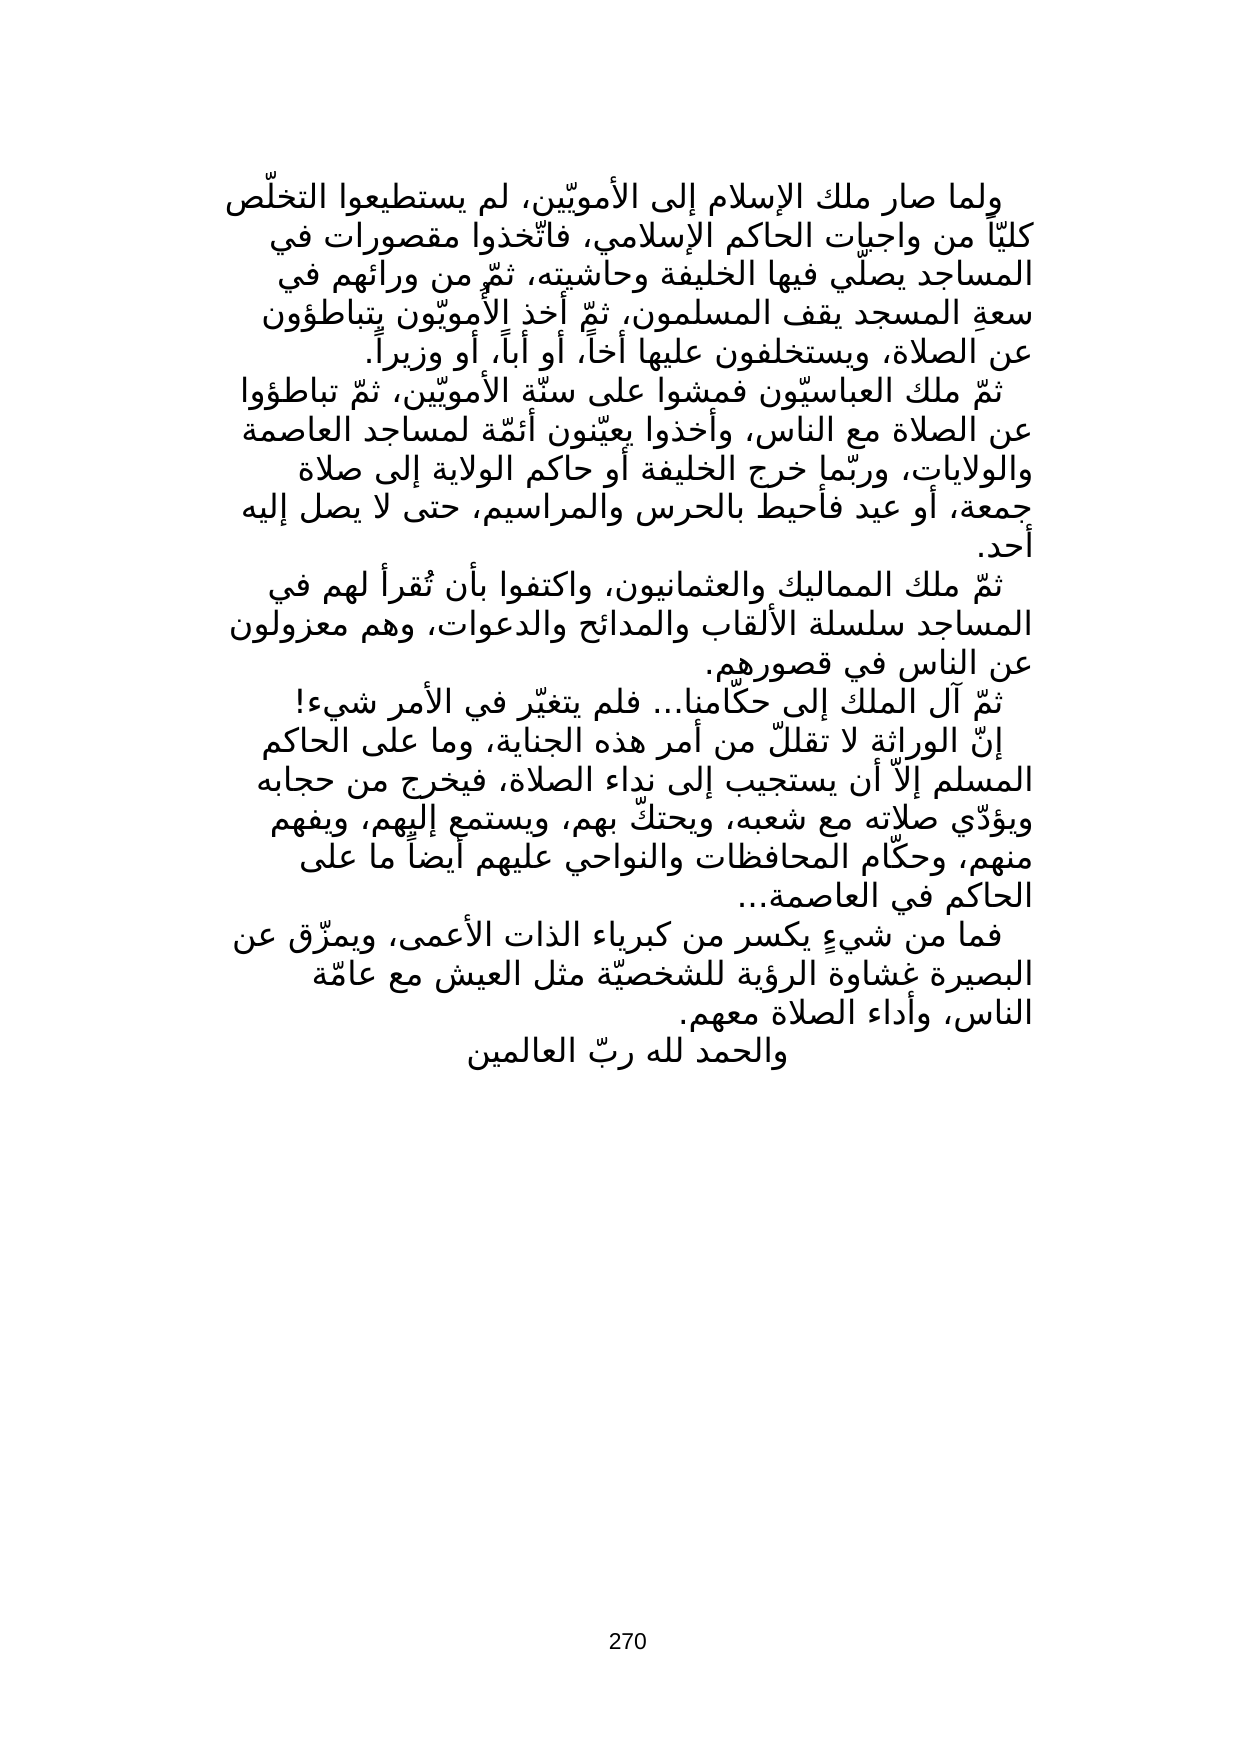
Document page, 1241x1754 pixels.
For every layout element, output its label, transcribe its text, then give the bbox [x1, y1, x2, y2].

text والحمد لله ربّ العالمين [222, 1032, 1033, 1071]
text ثمّ ملك المماليك والعثمانيون، واكتفوا بأن تُقرأ لهم في المساجد سلسلة الألقاب والمدائح والدعوات، وهم معزولون عن الناس في قصورهم. [222, 566, 1033, 682]
text إنّ الوراثة لا تقللّ من أمر هذه الجناية، وما على الحاكم المسلم إلاّ أن يستجيب إلى نداء الصلاة، فيخرج من حجابه ويؤدّي صلاته مع شعبه، ويحتكّ بهم، ويستمع إليهم، ويفهم منهم، وحكّام المحافظات والنواحي عليهم أيضاً ما على الحاكم في العاصمة... [222, 721, 1033, 915]
text فما من شيءٍ يكسر من كبرياء الذات الأعمى، ويمزّق عن البصيرة غشاوة الرؤية للشخصيّة مثل العيش مع عامّة الناس، وأداء الصلاة معهم. [222, 915, 1033, 1032]
text ولما صار ملك الإسلام إلى الأمويّين، لم يستطيعوا التخلّص كليّاً من واجبات الحاكم الإسلامي، فاتّخذوا مقصورات في المساجد يصلّي فيها الخليفة وحاشيته، ثمّ من ورائهم في سعةِ المسجد يقف المسلمون، ثمّ أخذ الأُمويّون يتباطؤون عن الصلاة، ويستخلفون عليها أخاً، أو أباً، أو وزيراً. [222, 177, 1033, 371]
text ثمّ ملك العباسيّون فمشوا على سنّة الأمويّين، ثمّ تباطؤوا عن الصلاة مع الناس، وأخذوا يعيّنون أئمّة لمساجد العاصمة والولايات، وربّما خرج الخليفة أو حاكم الولاية إلى صلاة جمعة، أو عيد فأحيط بالحرس والمراسيم، حتى لا يصل إليه أحد. [222, 371, 1033, 566]
text ثمّ آل الملك إلى حكّامنا... فلم يتغيّر في الأمر شيء! [222, 682, 1033, 721]
